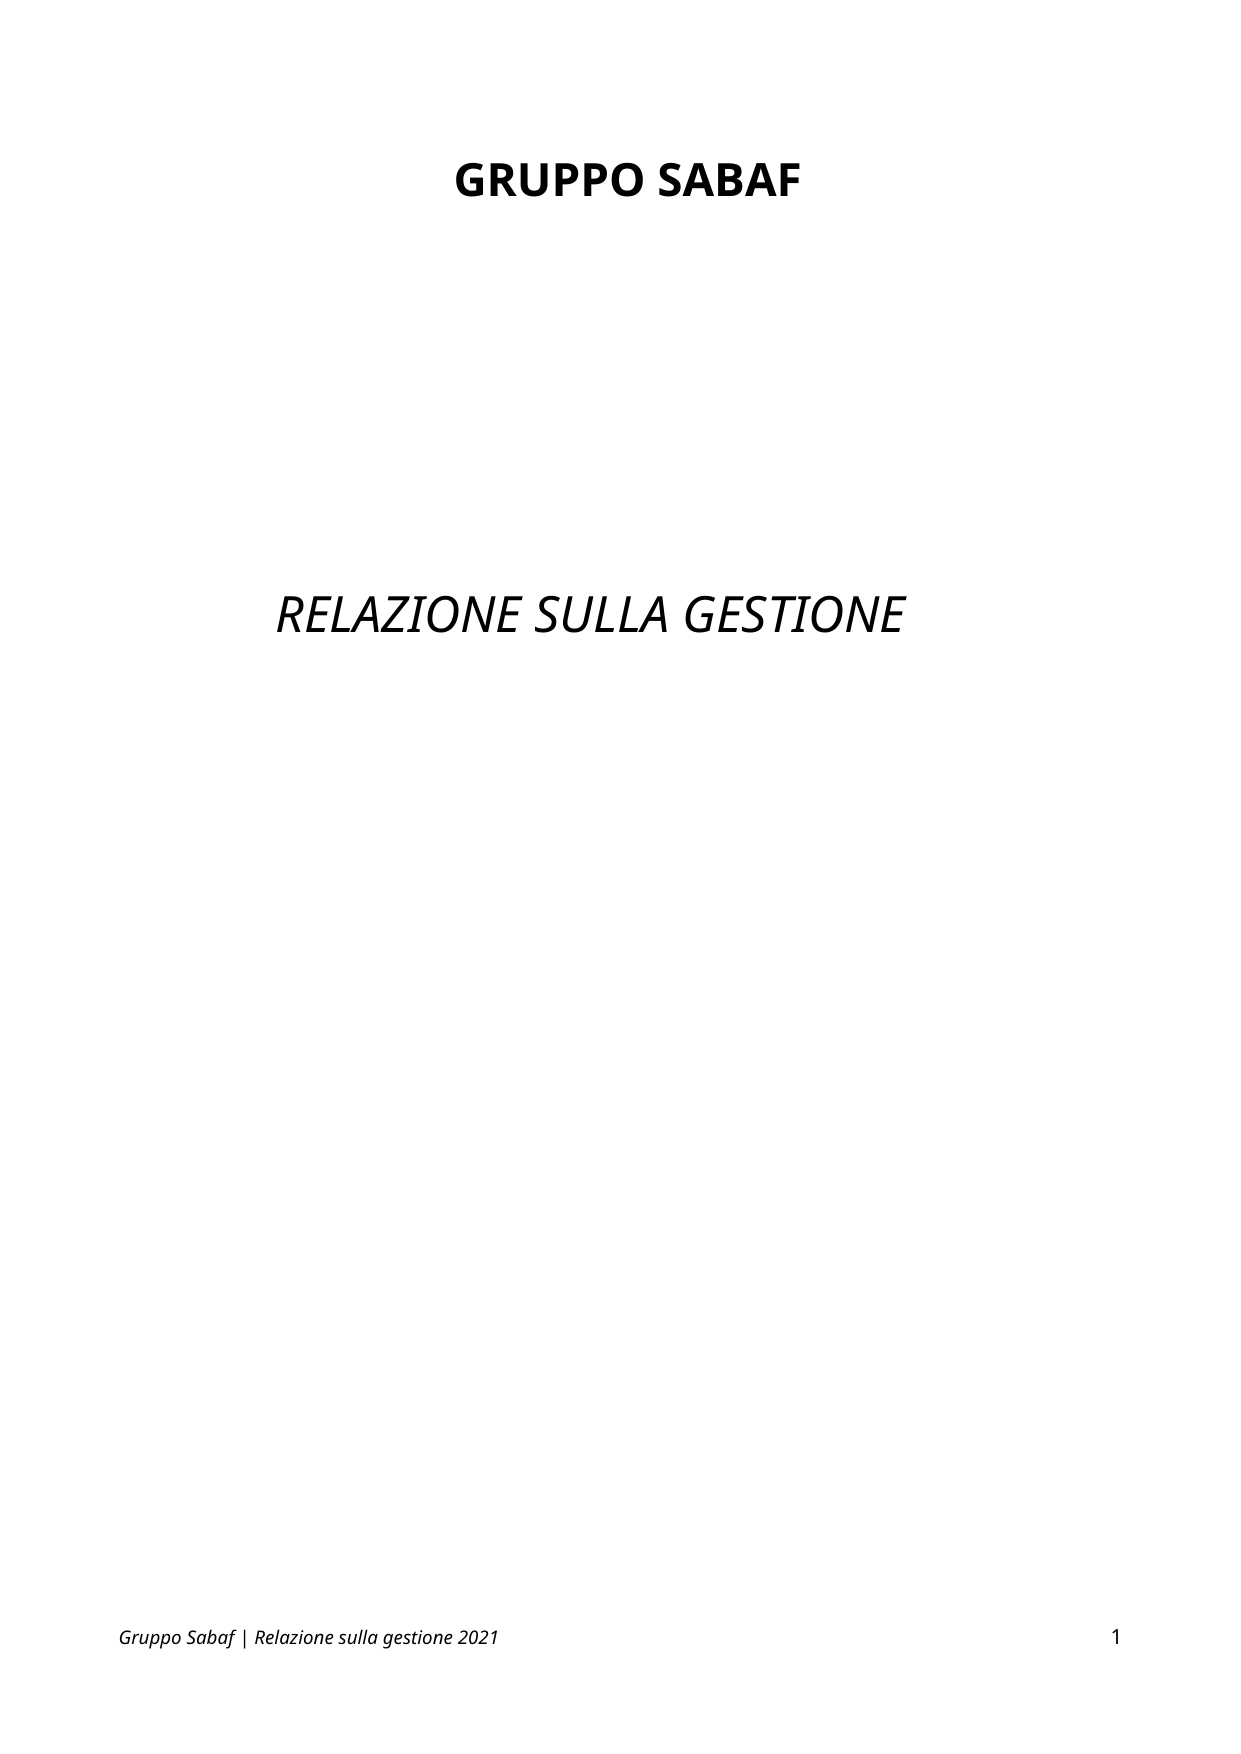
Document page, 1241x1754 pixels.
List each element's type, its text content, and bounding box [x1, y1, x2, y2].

text RELAZIONE SULLA GESTIONE [118, 579, 1063, 647]
text GRUPPO SABAF [118, 148, 1063, 210]
